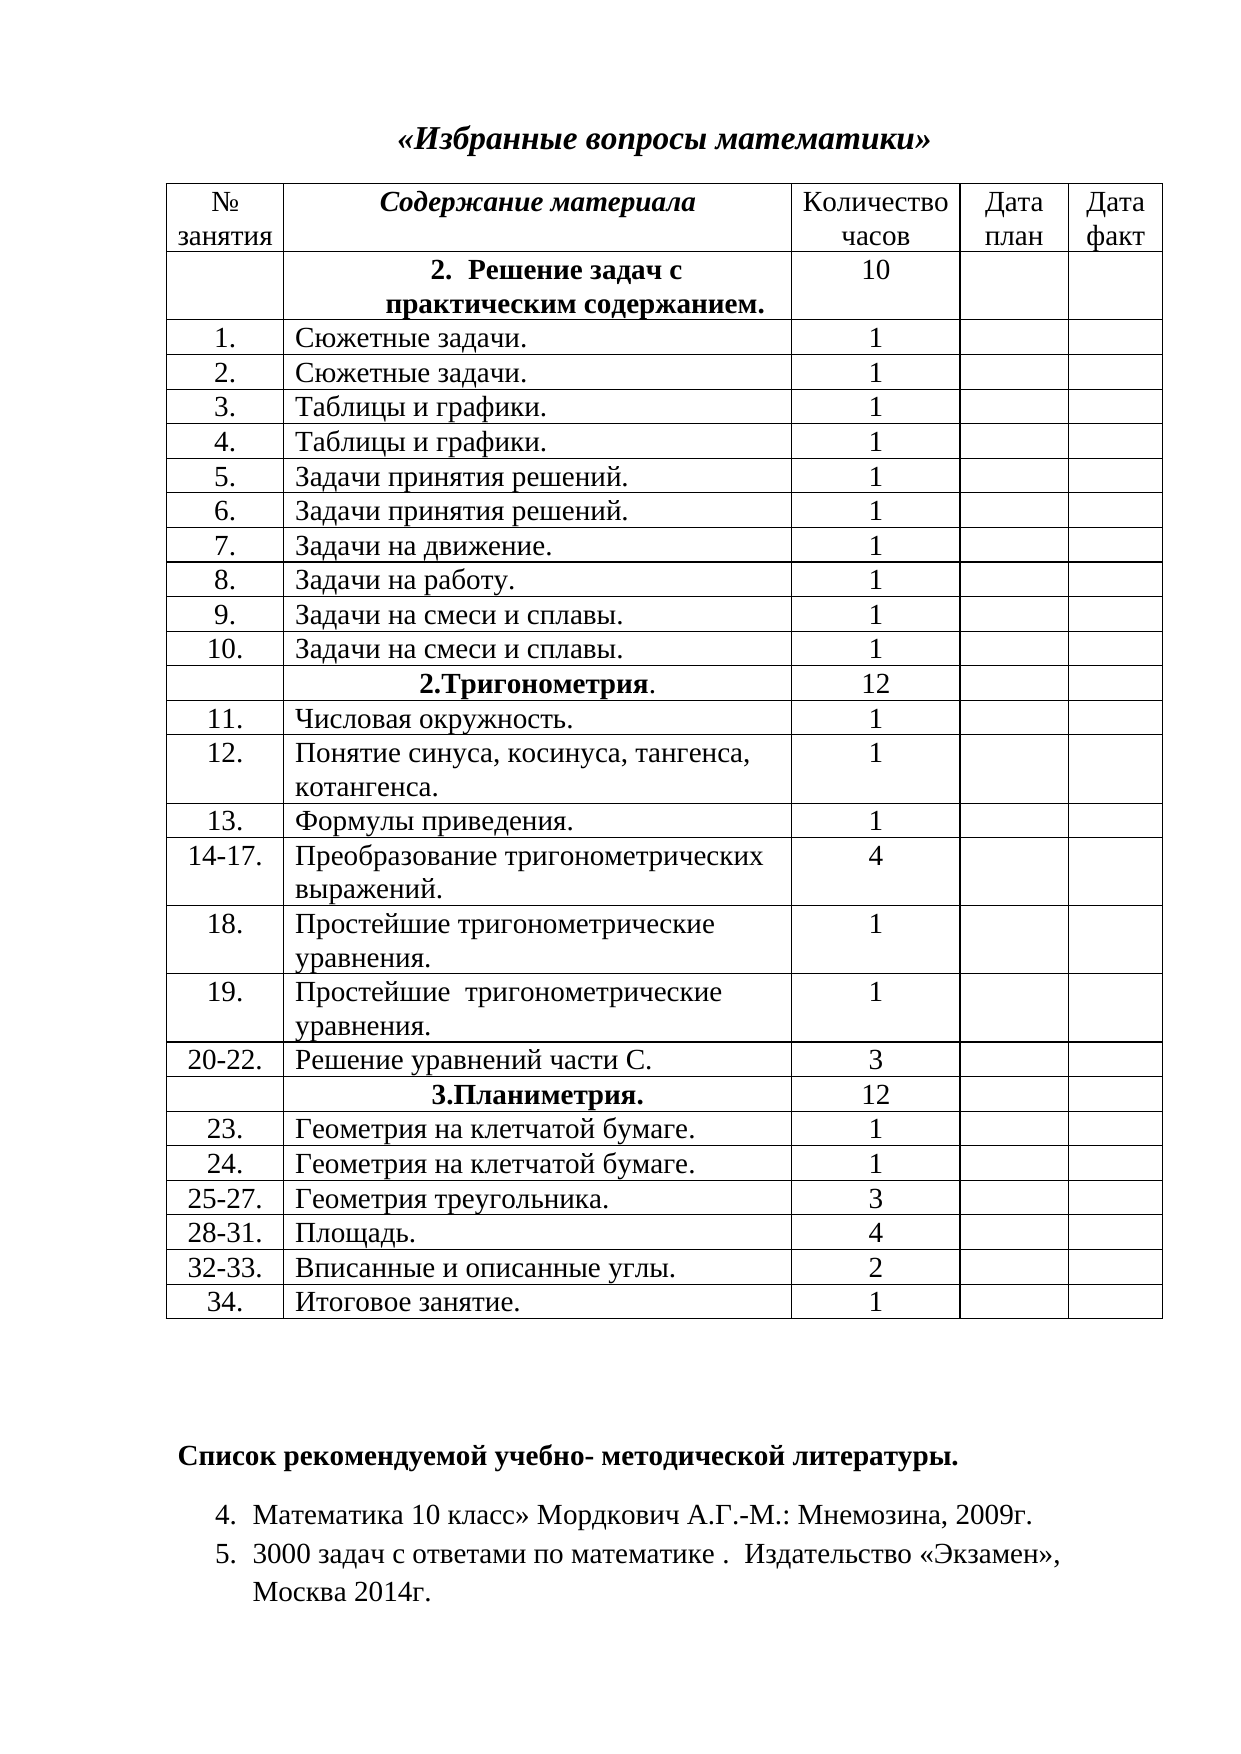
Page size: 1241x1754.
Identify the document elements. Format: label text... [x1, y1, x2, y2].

table_cell 7. [167, 528, 283, 561]
table_cell [961, 493, 1068, 527]
table_cell Площадь. [284, 1215, 791, 1249]
table_cell 1 [792, 1285, 959, 1318]
table_cell 10 [792, 252, 959, 319]
table_header Дата факт [1069, 184, 1162, 251]
table_cell 24. [167, 1146, 283, 1180]
table_cell [1069, 493, 1162, 527]
table_cell 9. [167, 597, 283, 631]
table_cell Задачи принятия решений. [284, 459, 791, 492]
table_cell Геометрия на клетчатой бумаге. [284, 1146, 791, 1180]
table_cell [1069, 1215, 1162, 1249]
table_cell [961, 459, 1068, 492]
table_cell 1 [792, 493, 959, 527]
table_cell [1069, 563, 1162, 596]
table_cell 25-27. [167, 1181, 283, 1214]
table_cell 1 [792, 632, 959, 665]
table_cell [961, 804, 1068, 837]
table_cell [1069, 632, 1162, 665]
table_cell Таблицы и графики. [284, 424, 791, 458]
table_cell 12 [792, 666, 959, 700]
table_cell [167, 1077, 283, 1111]
table_cell 5. [167, 459, 283, 492]
table_cell 1 [792, 1146, 959, 1180]
table_cell [1069, 597, 1162, 631]
table_cell Простейшие тригонометрические уравнения. [284, 906, 791, 973]
table_cell 14-17. [167, 838, 283, 905]
table_cell 32-33. [167, 1250, 283, 1283]
table_cell [961, 1043, 1068, 1076]
table_cell 4 [792, 1215, 959, 1249]
table_header № занятия [167, 184, 283, 251]
table_cell 1 [792, 390, 959, 423]
table_cell 1 [792, 424, 959, 458]
list 3000 задач с ответами по математике . Издательство «Экзамен», Москва 2014г. [215, 1536, 1152, 1608]
table_cell 3. [167, 390, 283, 423]
table_cell Геометрия на клетчатой бумаге. [284, 1112, 791, 1145]
table_cell 1 [792, 804, 959, 837]
table_cell [1069, 974, 1162, 1041]
table_cell [961, 701, 1068, 734]
table_cell [961, 666, 1068, 700]
table_cell [1069, 1112, 1162, 1145]
table_cell 12 [792, 1077, 959, 1111]
table_cell [1069, 1285, 1162, 1318]
table_cell 1 [792, 701, 959, 734]
table_cell Задачи на смеси и сплавы. [284, 632, 791, 665]
table_cell 1 [792, 355, 959, 388]
table_cell [1069, 838, 1162, 905]
table_cell [1069, 459, 1162, 492]
table_cell [961, 974, 1068, 1041]
table_cell 4 [792, 838, 959, 905]
table_cell Задачи на движение. [284, 528, 791, 561]
table_cell 10. [167, 632, 283, 665]
table_cell [961, 355, 1068, 388]
table_cell [961, 252, 1068, 319]
table_cell [1069, 666, 1162, 700]
table_cell [1069, 804, 1162, 837]
table_cell Формулы приведения. [284, 804, 791, 837]
text Список рекомендуемой учебно- методической литературы. [177, 1438, 1152, 1471]
table_cell [961, 1181, 1068, 1214]
table_cell 6. [167, 493, 283, 527]
table_header Количество часов [792, 184, 959, 251]
table_cell 4. [167, 424, 283, 458]
table_cell [1069, 735, 1162, 802]
table_cell Итоговое занятие. [284, 1285, 791, 1318]
table_cell 1 [792, 528, 959, 561]
table_cell [1069, 1250, 1162, 1283]
table_cell [1069, 1077, 1162, 1111]
table_cell 13. [167, 804, 283, 837]
table_cell Задачи принятия решений. [284, 493, 791, 527]
table_cell Вписанные и описанные углы. [284, 1250, 791, 1283]
table_cell [1069, 320, 1162, 354]
table_cell 19. [167, 974, 283, 1041]
table_cell [961, 528, 1068, 561]
table_cell 11. [167, 701, 283, 734]
table_cell 1 [792, 563, 959, 596]
table_cell [961, 632, 1068, 665]
table_cell Задачи на смеси и сплавы. [284, 597, 791, 631]
table_cell [961, 424, 1068, 458]
table_cell Задачи на работу. [284, 563, 791, 596]
table_cell 1. [167, 320, 283, 354]
table_cell 28-31. [167, 1215, 283, 1249]
table_cell 1 [792, 974, 959, 1041]
table_cell 20-22. [167, 1043, 283, 1076]
list Математика 10 класс» Мордкович А.Г.-М.: Мнемозина, 2009г. [215, 1497, 1152, 1531]
table_cell [1069, 1181, 1162, 1214]
table_cell [1069, 906, 1162, 973]
table_cell 1 [792, 597, 959, 631]
table_cell [961, 1250, 1068, 1283]
table_cell [1069, 701, 1162, 734]
table_cell [1069, 252, 1162, 319]
table_cell [1069, 390, 1162, 423]
table_cell Решение задач с практическим содержанием. [284, 252, 791, 319]
table_cell [1069, 528, 1162, 561]
table_cell 8. [167, 563, 283, 596]
table_cell [961, 1077, 1068, 1111]
table_cell 3 [792, 1181, 959, 1214]
table_cell 2 [792, 1250, 959, 1283]
table_cell 2. [167, 355, 283, 388]
table_cell [1069, 355, 1162, 388]
table_cell Преобразование тригонометрических выражений. [284, 838, 791, 905]
table_cell 1 [792, 1112, 959, 1145]
table_cell 2.Тригонометрия. [284, 666, 791, 700]
table_cell 1 [792, 459, 959, 492]
table_cell 1 [792, 906, 959, 973]
table_cell [961, 838, 1068, 905]
table_cell [961, 563, 1068, 596]
table_cell [961, 906, 1068, 973]
table_cell [961, 1112, 1068, 1145]
table_cell 3.Планиметрия. [284, 1077, 791, 1111]
table_cell 34. [167, 1285, 283, 1318]
table_cell [961, 1146, 1068, 1180]
table_cell Сюжетные задачи. [284, 355, 791, 388]
table_cell Сюжетные задачи. [284, 320, 791, 354]
table_cell Числовая окружность. [284, 701, 791, 734]
table_header Дата план [961, 184, 1068, 251]
table_cell 18. [167, 906, 283, 973]
table_cell Таблицы и графики. [284, 390, 791, 423]
table_cell [167, 252, 283, 319]
table_cell [1069, 424, 1162, 458]
table_cell [1069, 1146, 1162, 1180]
table_header Содержание материала [284, 184, 791, 251]
table_cell [961, 1215, 1068, 1249]
table_cell [961, 597, 1068, 631]
table_cell 3 [792, 1043, 959, 1076]
table_cell 1 [792, 735, 959, 802]
text «Избранные вопросы математики» [177, 118, 1152, 156]
table_cell 23. [167, 1112, 283, 1145]
table_cell 1 [792, 320, 959, 354]
table_cell [961, 735, 1068, 802]
table_cell Геометрия треугольника. [284, 1181, 791, 1214]
table_cell 12. [167, 735, 283, 802]
table_cell Простейшие тригонометрические уравнения. [284, 974, 791, 1041]
table_cell [961, 1285, 1068, 1318]
table_cell [167, 666, 283, 700]
table_cell Понятие синуса, косинуса, тангенса, котангенса. [284, 735, 791, 802]
table_cell Решение уравнений части С. [284, 1043, 791, 1076]
table_cell [961, 320, 1068, 354]
table_cell [1069, 1043, 1162, 1076]
table_cell [961, 390, 1068, 423]
